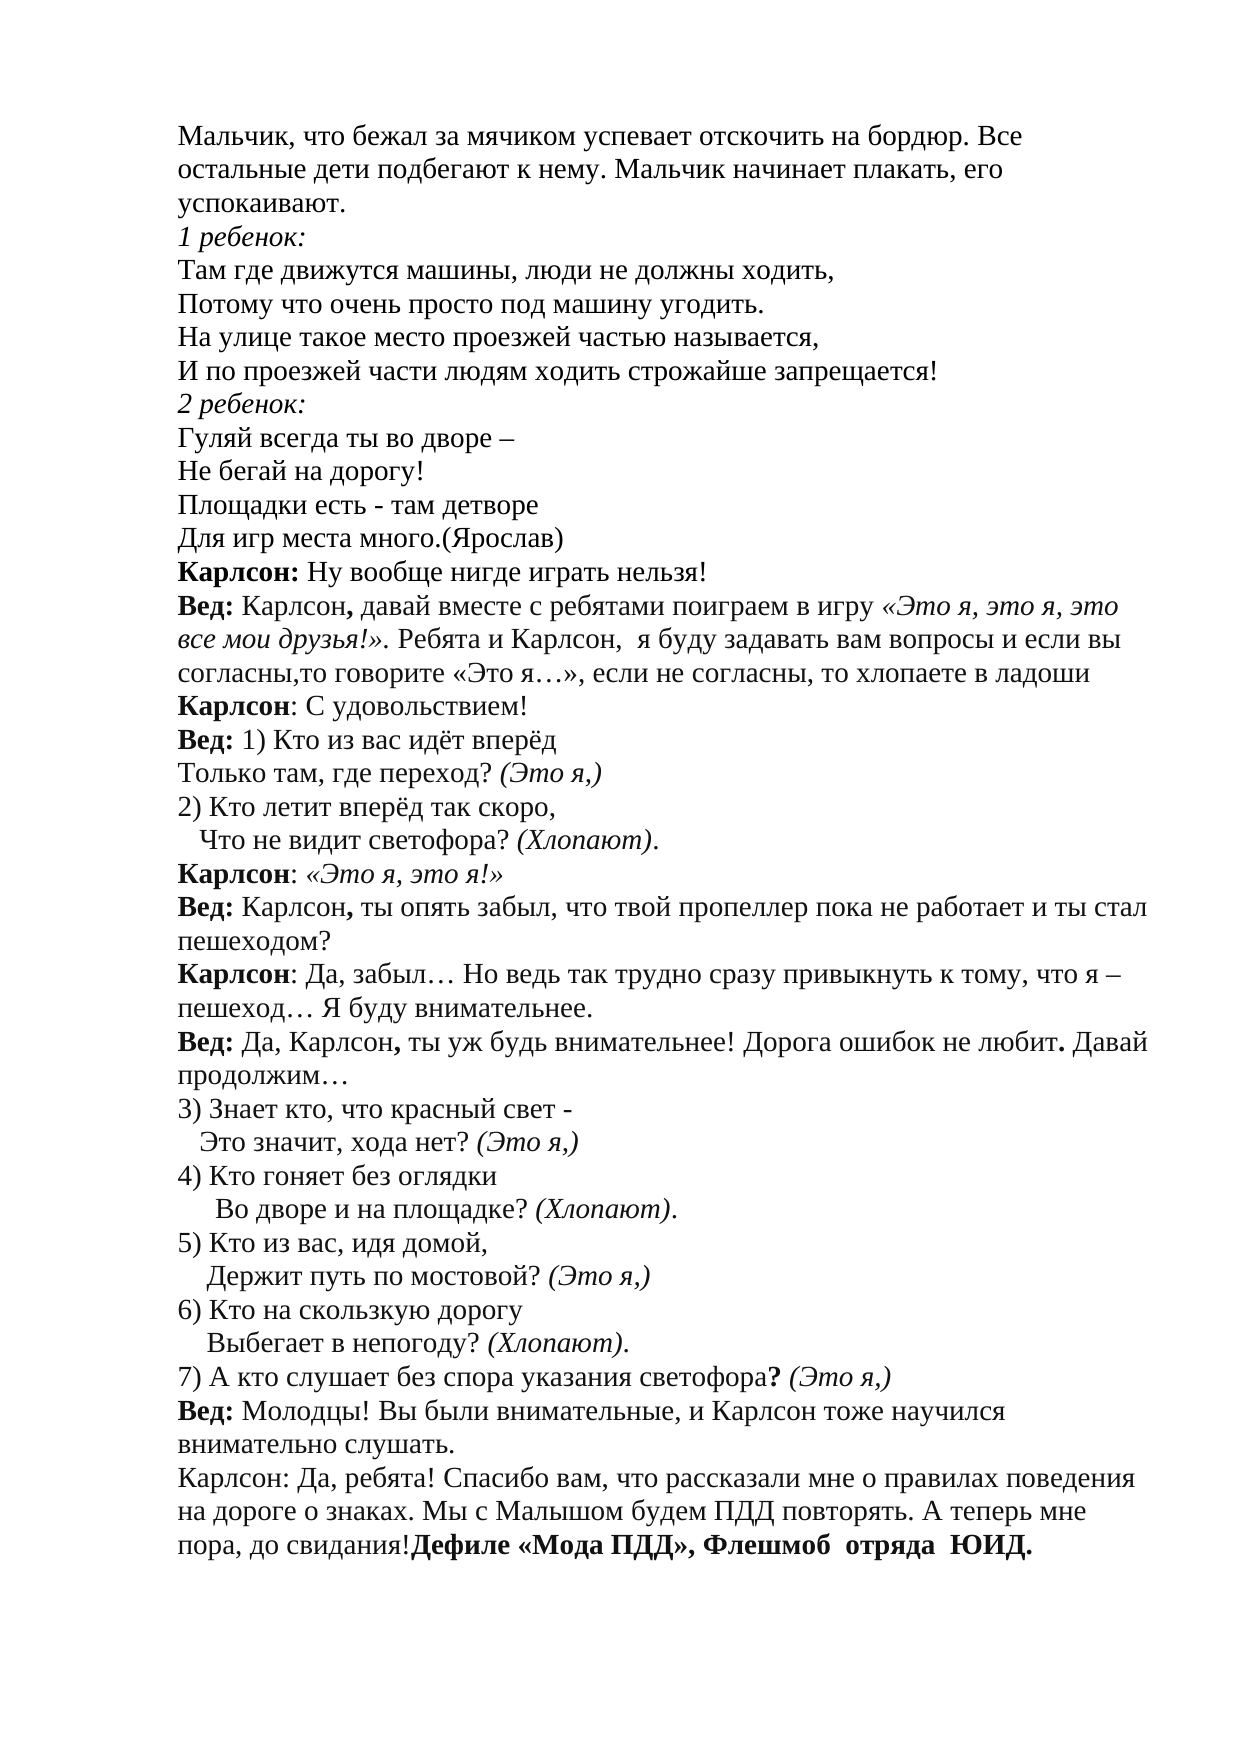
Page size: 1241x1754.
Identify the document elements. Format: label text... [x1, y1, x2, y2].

text Только там, где переход? (Это я,) [177, 755, 1152, 789]
text 7) А кто слушает без спора указания светофора? (Это я,) [177, 1359, 1152, 1393]
text Во дворе и на площадке? (Хлопают). [177, 1191, 1152, 1225]
text 4) Кто гоняет без оглядки [177, 1158, 1152, 1191]
text Вед: 1) Кто из вас идёт вперёд [177, 722, 1152, 755]
text Вед: Карлсон, давай вместе с ребятами поиграем в игру «Это я, это я, это все мои друзья!». Ребята и Карлсон, я буду задавать вам вопросы и если вы согласны,то говорите «Это я…», если не согласны, то хлопаете в ладоши [177, 588, 1152, 688]
text Вед: Карлсон, ты опять забыл, что твой пропеллер пока не работает и ты стал пешеходом? [177, 889, 1152, 957]
text Держит путь по мостовой? (Это я,) [177, 1258, 1152, 1292]
text 3) Знает кто, что красный свет - [177, 1091, 1152, 1124]
text 5) Кто из вас, идя домой, [177, 1225, 1152, 1258]
text Карлсон: Да, ребята! Спасибо вам, что рассказали мне о правилах поведения на дороге о знаках. Мы с Малышом будем ПДД повторять. А теперь мне пора, до свидания!Дефиле «Мода ПДД», Флешмоб отряда ЮИД. [177, 1460, 1152, 1560]
text Карлсон: Ну вообще нигде играть нельзя! [177, 554, 1152, 588]
text Это значит, хода нет? (Это я,) [177, 1124, 1152, 1158]
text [177, 118, 1152, 554]
text Вед: Да, Карлсон, ты уж будь внимательнее! Дорога ошибок не любит. Давай продолжим… [177, 1024, 1152, 1091]
text Карлсон: С удовольствием! [177, 688, 1152, 722]
text Выбегает в непогоду? (Хлопают). [177, 1326, 1152, 1359]
text Вед: Молодцы! Вы были внимательные, и Карлсон тоже научился внимательно слушать. [177, 1393, 1152, 1460]
text Что не видит светофора? (Хлопают). [177, 822, 1152, 856]
text Карлсон: Да, забыл… Но ведь так трудно сразу привыкнуть к тому, что я – пешеход… Я буду внимательнее. [177, 957, 1152, 1024]
text Карлсон: «Это я, это я!» [177, 856, 1152, 889]
text 2) Кто летит вперёд так скоро, [177, 789, 1152, 822]
text 6) Кто на скользкую дорогу [177, 1292, 1152, 1326]
